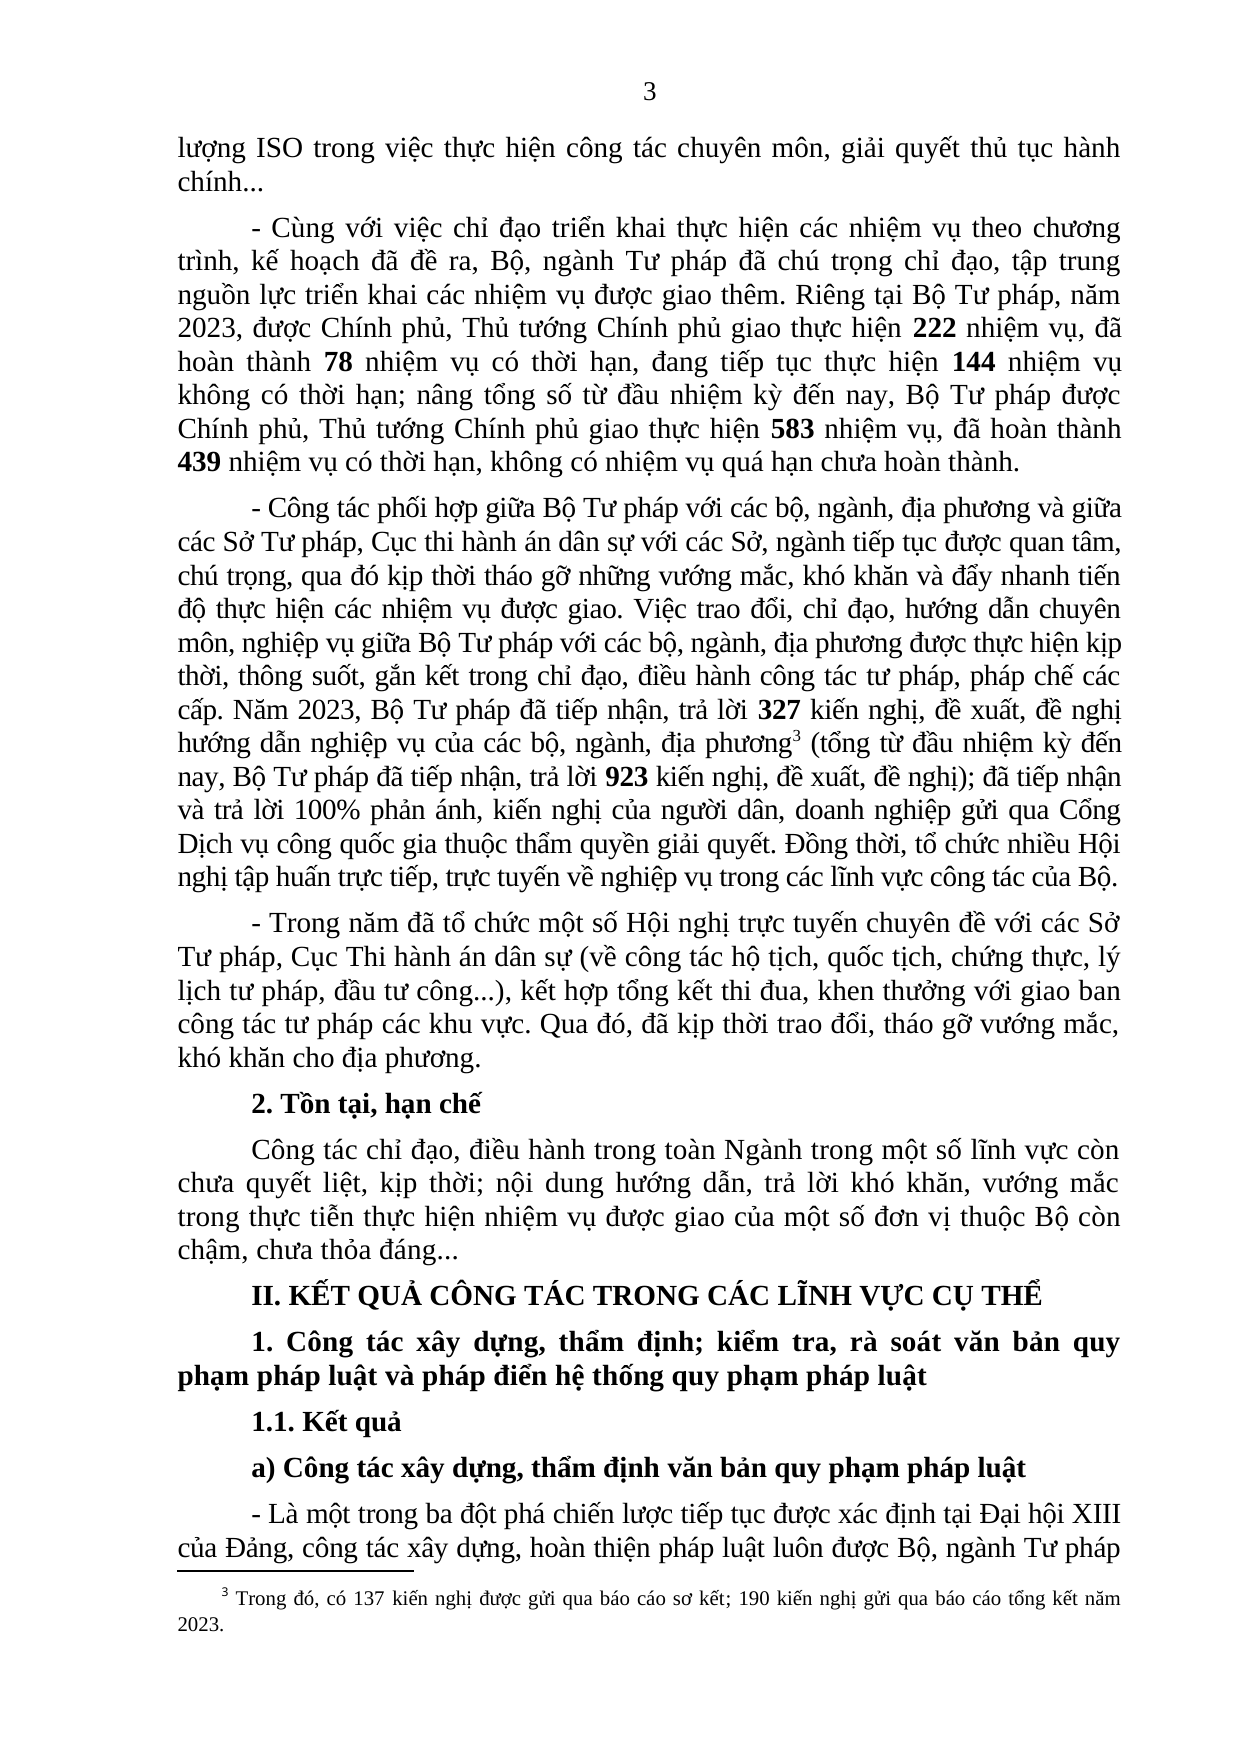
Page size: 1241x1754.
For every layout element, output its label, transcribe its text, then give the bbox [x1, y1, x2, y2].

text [177, 1496, 1122, 1563]
text a) Công tác xây dựng, thẩm định văn bản quy phạm pháp luật [177, 1450, 1122, 1484]
text - Cùng với việc chỉ đạo triển khai thực hiện các nhiệm vụ theo chương trình, kế hoạch đã đề ra, Bộ, ngành Tư pháp đã chú trọng chỉ đạo, tập trung nguồn lực triển khai các nhiệm vụ được giao thêm. Riêng tại Bộ Tư pháp, năm 2023, được Chính phủ, Thủ tướng Chính phủ giao thực hiện 222 nhiệm vụ, đã hoàn thành 78 nhiệm vụ có thời hạn, đang tiếp tục thực hiện 144 nhiệm vụ không có thời hạn; nâng tổng số từ đầu nhiệm kỳ đến nay, Bộ Tư pháp được Chính phủ, Thủ tướng Chính phủ giao thực hiện 583 nhiệm vụ, đã hoàn thành 439 nhiệm vụ có thời hạn, không có nhiệm vụ quá hạn chưa hoàn thành. [177, 210, 1122, 478]
text Công tác chỉ đạo, điều hành trong toàn Ngành trong một số lĩnh vực còn chưa quyết liệt, kịp thời; nội dung hướng dẫn, trả lời khó khăn, vướng mắc trong thực tiễn thực hiện nhiệm vụ được giao của một số đơn vị thuộc Bộ còn chậm, chưa thỏa đáng... [177, 1132, 1122, 1266]
text - Công tác phối hợp giữa Bộ Tư pháp với các bộ, ngành, địa phương và giữa các Sở Tư pháp, Cục thi hành án dân sự với các Sở, ngành tiếp tục được quan tâm, chú trọng, qua đó kịp thời tháo gỡ những vướng mắc, khó khăn và đẩy nhanh tiến độ thực hiện các nhiệm vụ được giao. Việc trao đổi, chỉ đạo, hướng dẫn chuyên môn, nghiệp vụ giữa Bộ Tư pháp với các bộ, ngành, địa phương được thực hiện kịp thời, thông suốt, gắn kết trong chỉ đạo, điều hành công tác tư pháp, pháp chế các cấp. Năm 2023, Bộ Tư pháp đã tiếp nhận, trả lời 327 kiến nghị, đề xuất, đề nghị hướng dẫn nghiệp vụ của các bộ, ngành, địa phương (tổng từ đầu nhiệm kỳ đến nay, Bộ Tư pháp đã tiếp nhận, trả lời 923 kiến nghị, đề xuất, đề nghị); đã tiếp nhận và trả lời 100% phản ánh, kiến nghị của người dân, doanh nghiệp gửi qua Cổng Dịch vụ công quốc gia thuộc thẩm quyền giải quyết. Đồng thời, tổ chức nhiều Hội nghị tập huấn trực tiếp, trực tuyến về nghiệp vụ trong các lĩnh vực công tác của Bộ. [177, 491, 1122, 893]
text - Trong năm đã tổ chức một số Hội nghị trực tuyến chuyên đề với các Sở Tư pháp, Cục Thi hành án dân sự (về công tác hộ tịch, quốc tịch, chứng thực, lý lịch tư pháp, đầu tư công...), kết hợp tổng kết thi đua, khen thưởng với giao ban công tác tư pháp các khu vực. Qua đó, đã kịp thời trao đổi, tháo gỡ vướng mắc, khó khăn cho địa phương. [177, 906, 1122, 1073]
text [177, 130, 1122, 197]
text II. KẾT QUẢ CÔNG TÁC TRONG CÁC LĨNH VỰC CỤ THỂ [177, 1278, 1122, 1312]
text 1.1. Kết quả [177, 1404, 1122, 1438]
text 1. Công tác xây dựng, thẩm định; kiểm tra, rà soát văn bản quy phạm pháp luật và pháp điển hệ thống quy phạm pháp luật [177, 1324, 1122, 1392]
text 2. Tồn tại, hạn chế [177, 1086, 1122, 1119]
